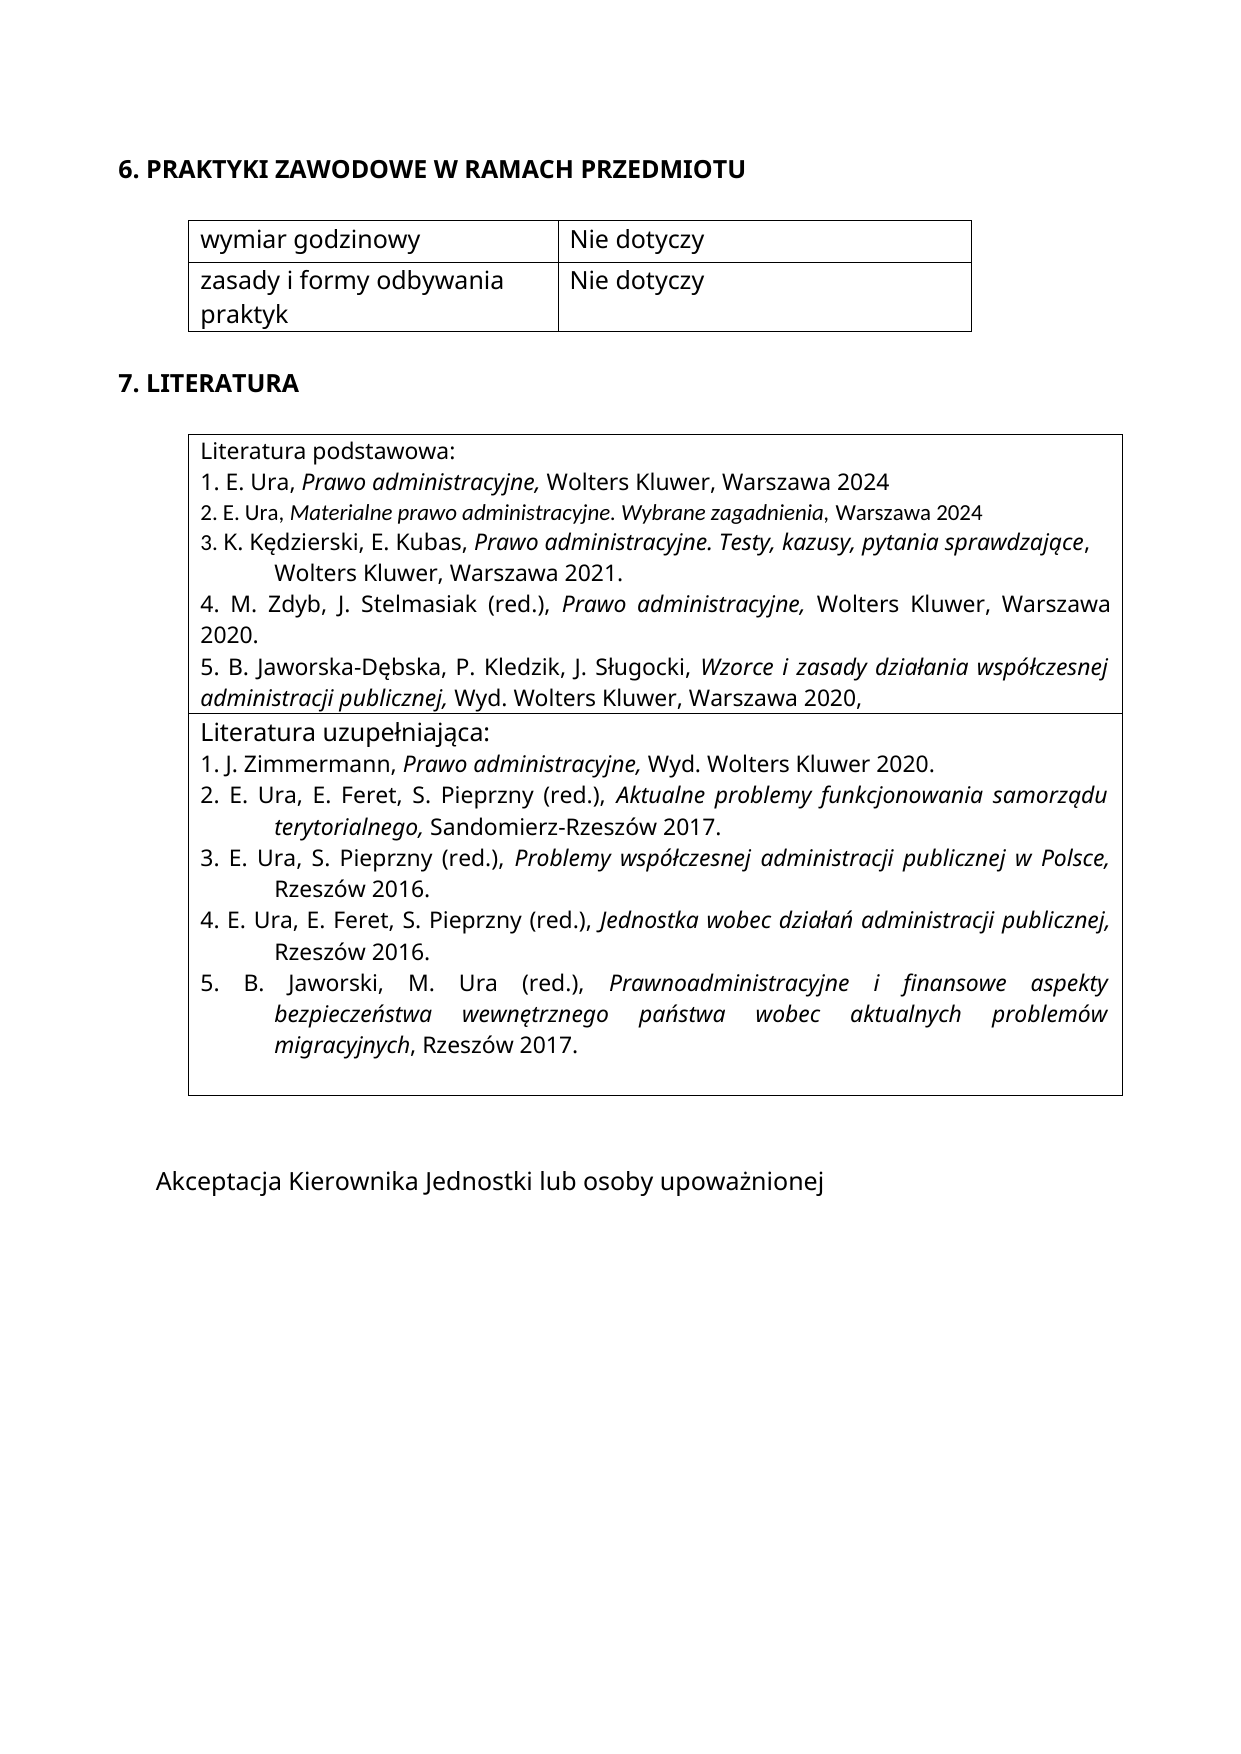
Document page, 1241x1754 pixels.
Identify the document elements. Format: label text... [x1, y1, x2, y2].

text Akceptacja Kierownika Jednostki lub osoby upoważnionej [156, 1164, 1122, 1198]
table_header wymiar godzinowy [189, 221, 558, 262]
table_cell zasady i formy odbywania praktyk [189, 263, 558, 331]
table_header Literatura podstawowa: 1. E. Ura, Prawo administracyjne, Wolters Kluwer, Warszawa 2024 2. E. Ura, Materialne prawo administracyjne. Wybrane zagadnienia, Warszawa 2024 3. K. Kędzierski, E. Kubas, Prawo administracyjne. Testy, kazusy, pytania sprawdzające, Wolters Kluwer, Warszawa 2021. 4. M. Zdyb, J. Stelmasiak (red.), Prawo administracyjne, Wolters Kluwer, Warszawa 2020. 5. B. Jaworska-Dębska, P. Kledzik, J. Sługocki, Wzorce i zasady działania współczesnej administracji publicznej, Wyd. Wolters Kluwer, Warszawa 2020, [189, 435, 1122, 713]
table_header Nie dotyczy [559, 221, 971, 262]
table_cell Nie dotyczy [559, 263, 971, 331]
table_cell Literatura uzupełniająca: 1. J. Zimmermann, Prawo administracyjne, Wyd. Wolters Kluwer 2020. 2. E. Ura, E. Feret, S. Pieprzny (red.), Aktualne problemy funkcjonowania samorządu terytorialnego, Sandomierz-Rzeszów 2017. 3. E. Ura, S. Pieprzny (red.), Problemy współczesnej administracji publicznej w Polsce, Rzeszów 2016. 4. E. Ura, E. Feret, S. Pieprzny (red.), Jednostka wobec działań administracji publicznej, Rzeszów 2016. 5. B. Jaworski, M. Ura (red.), Prawnoadministracyjne i finansowe aspekty bezpieczeństwa wewnętrznego państwa wobec aktualnych problemów migracyjnych, Rzeszów 2017. [189, 714, 1122, 1095]
text 6. PRAKTYKI ZAWODOWE W RAMACH PRZEDMIOTU [118, 152, 1122, 186]
text 7. LITERATURA [118, 366, 1122, 400]
